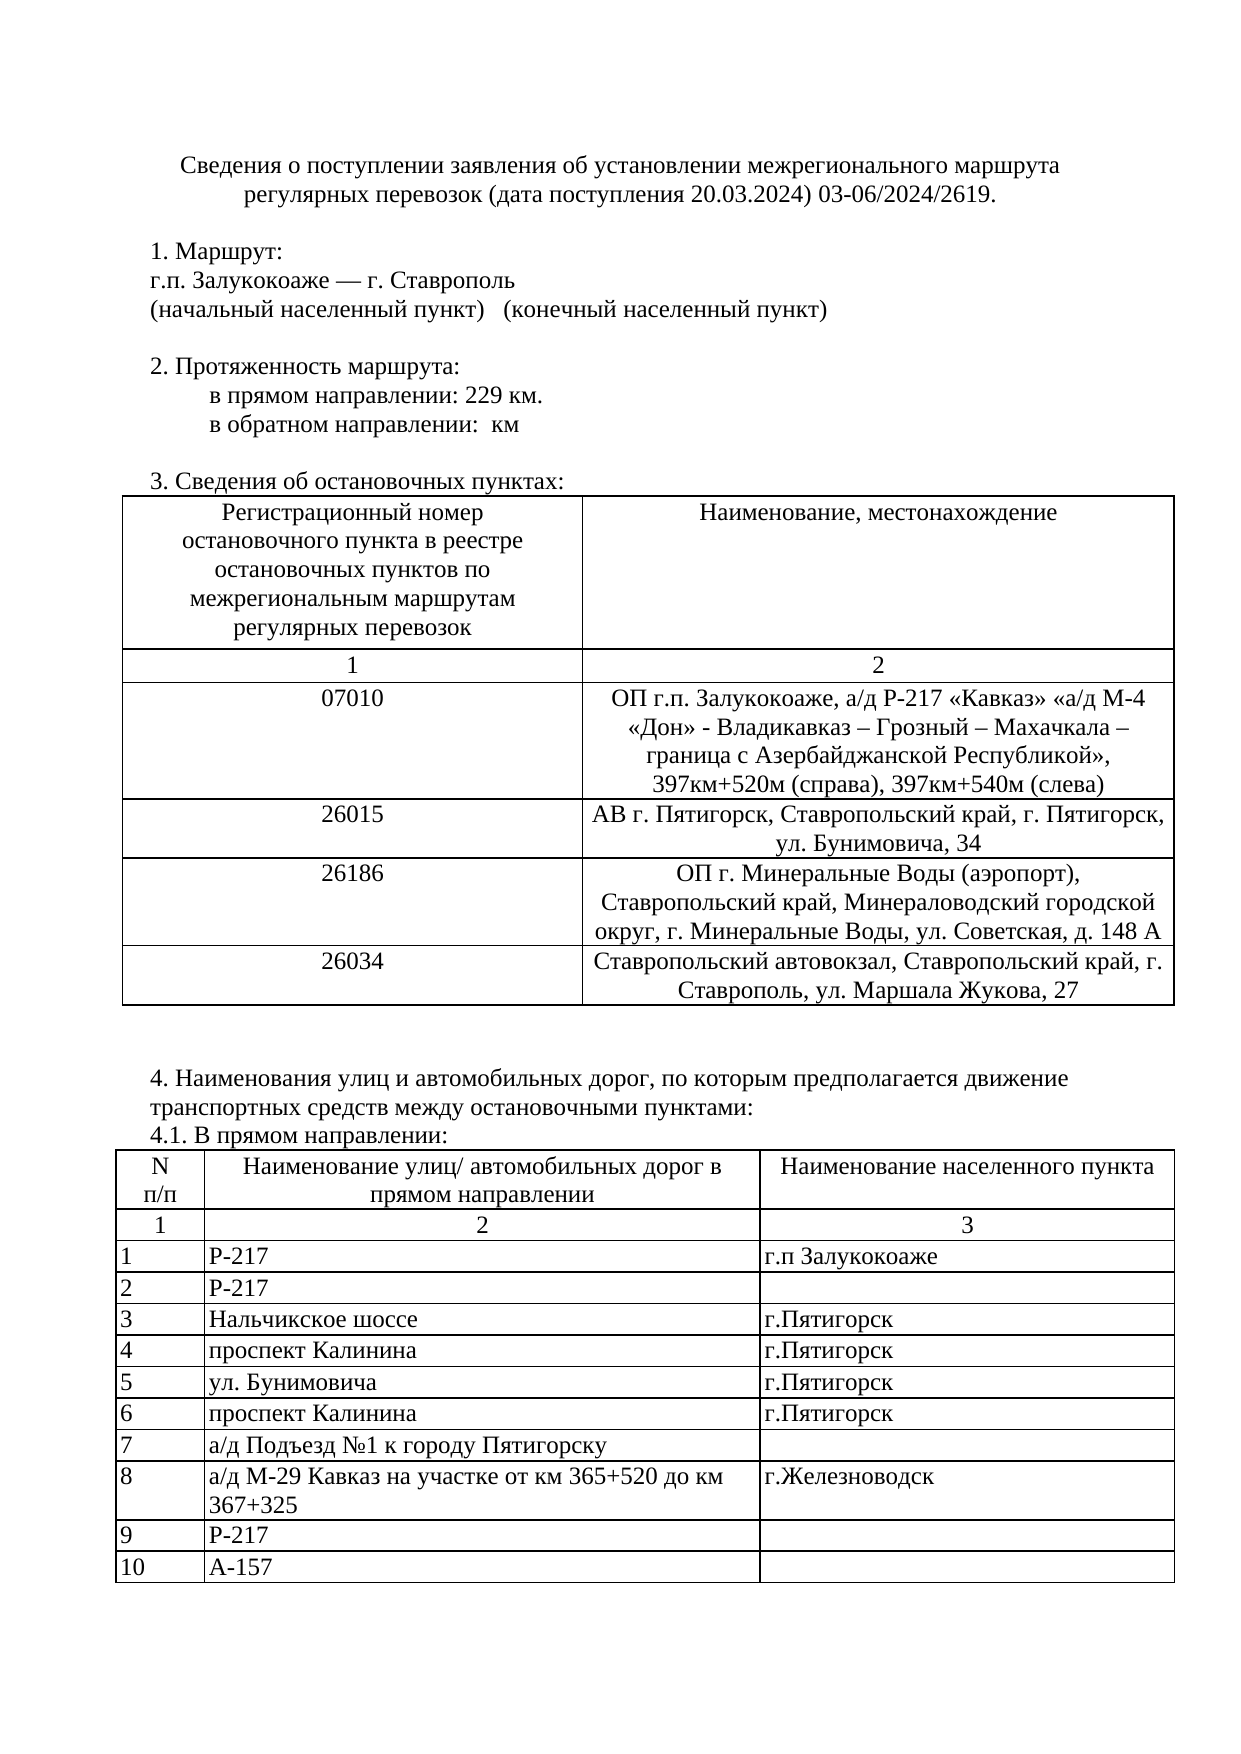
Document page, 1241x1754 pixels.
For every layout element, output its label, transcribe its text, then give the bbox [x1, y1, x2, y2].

table_cell 07010 [123, 683, 582, 798]
table_cell 26186 [123, 859, 582, 945]
table_cell 3 [117, 1304, 204, 1334]
table_cell 8 [117, 1462, 204, 1519]
table_cell ОП г.п. Залукокоаже, а/д Р-217 «Кавказ» «а/д М-4 «Дон» - Владикавказ – Грозный – Махачкала – граница с Азербайджанской Республикой», 397км+520м (справа), 397км+540м (слева) [583, 683, 1173, 798]
table_cell ОП г. Минеральные Воды (аэропорт), Ставропольский край, Минераловодский городской округ, г. Минеральные Воды, ул. Советская, д. 148 А [583, 859, 1173, 945]
table_cell 3 [761, 1210, 1174, 1240]
table_cell 1 [117, 1241, 204, 1271]
table_cell 2 [117, 1273, 204, 1303]
table_cell 5 [117, 1367, 204, 1397]
table_cell АВ г. Пятигорск, Ставропольский край, г. Пятигорск, ул. Бунимовича, 34 [583, 800, 1173, 857]
table_cell Нальчикское шоссе [205, 1304, 759, 1334]
table_cell [761, 1552, 1174, 1582]
table_cell г.Пятигорск [761, 1399, 1174, 1428]
text в прямом направлении: 229 км. [150, 380, 1090, 409]
text Сведения о поступлении заявления об установлении межрегионального маршрута регулярных перевозок (дата поступления 20.03.2024) 03-06/2024/2619. [150, 150, 1090, 207]
table_cell Р-217 [205, 1521, 759, 1550]
table_cell проспект Калинина [205, 1336, 759, 1366]
table_cell 6 [117, 1399, 204, 1428]
table_header Наименование населенного пункта [761, 1151, 1174, 1208]
table_cell 4 [117, 1336, 204, 1366]
table_header Наименование улиц/ автомобильных дорог в прямом направлении [205, 1151, 759, 1208]
table_cell 2 [583, 650, 1173, 681]
table_cell Р-217 [205, 1241, 759, 1271]
table_cell г.п Залукокоаже [761, 1241, 1174, 1271]
table_cell [761, 1521, 1174, 1550]
table_cell [761, 1273, 1174, 1303]
text г.п. Залукокоаже — г. Ставрополь [150, 265, 1090, 294]
table_cell 9 [117, 1521, 204, 1550]
table_cell Ставропольский автовокзал, Ставропольский край, г. Ставрополь, ул. Маршала Жукова, 27 [583, 946, 1173, 1004]
text 1. Маршрут: [150, 236, 1090, 265]
table_cell 1 [117, 1210, 204, 1240]
table_cell 10 [117, 1552, 204, 1582]
table_header Регистрационный номер остановочного пункта в реестре остановочных пунктов по межрегиональным маршрутам регулярных перевозок [123, 497, 582, 648]
table_cell 26034 [123, 946, 582, 1004]
table_cell г.Железноводск [761, 1462, 1174, 1519]
table_cell проспект Калинина [205, 1399, 759, 1428]
table_cell 26015 [123, 800, 582, 857]
table_cell Р-217 [205, 1273, 759, 1303]
text 4. Наименования улиц и автомобильных дорог, по которым предполагается движение транспортных средств между остановочными пунктами: [150, 1063, 1090, 1120]
text в обратном направлении: км [150, 409, 1090, 437]
text (начальный населенный пункт) (конечный населенный пункт) [150, 294, 1090, 322]
table_cell 7 [117, 1430, 204, 1460]
table_cell г.Пятигорск [761, 1304, 1174, 1334]
table_header Наименование, местонахождение [583, 497, 1173, 648]
text 3. Сведения об остановочных пунктах: [150, 466, 1090, 495]
text 4.1. В прямом направлении: [150, 1120, 1090, 1149]
table_cell 2 [205, 1210, 759, 1240]
table_cell г.Пятигорск [761, 1367, 1174, 1397]
table_cell а/д Подъезд №1 к городу Пятигорску [205, 1430, 759, 1460]
text 2. Протяженность маршрута: [150, 351, 1090, 380]
table_cell а/д М-29 Кавказ на участке от км 365+520 до км 367+325 [205, 1462, 759, 1519]
table_header N п/п [117, 1151, 204, 1208]
table_cell 1 [123, 650, 582, 681]
table_cell г.Пятигорск [761, 1336, 1174, 1366]
table_cell ул. Бунимовича [205, 1367, 759, 1397]
table_cell А-157 [205, 1552, 759, 1582]
table_cell [761, 1430, 1174, 1460]
